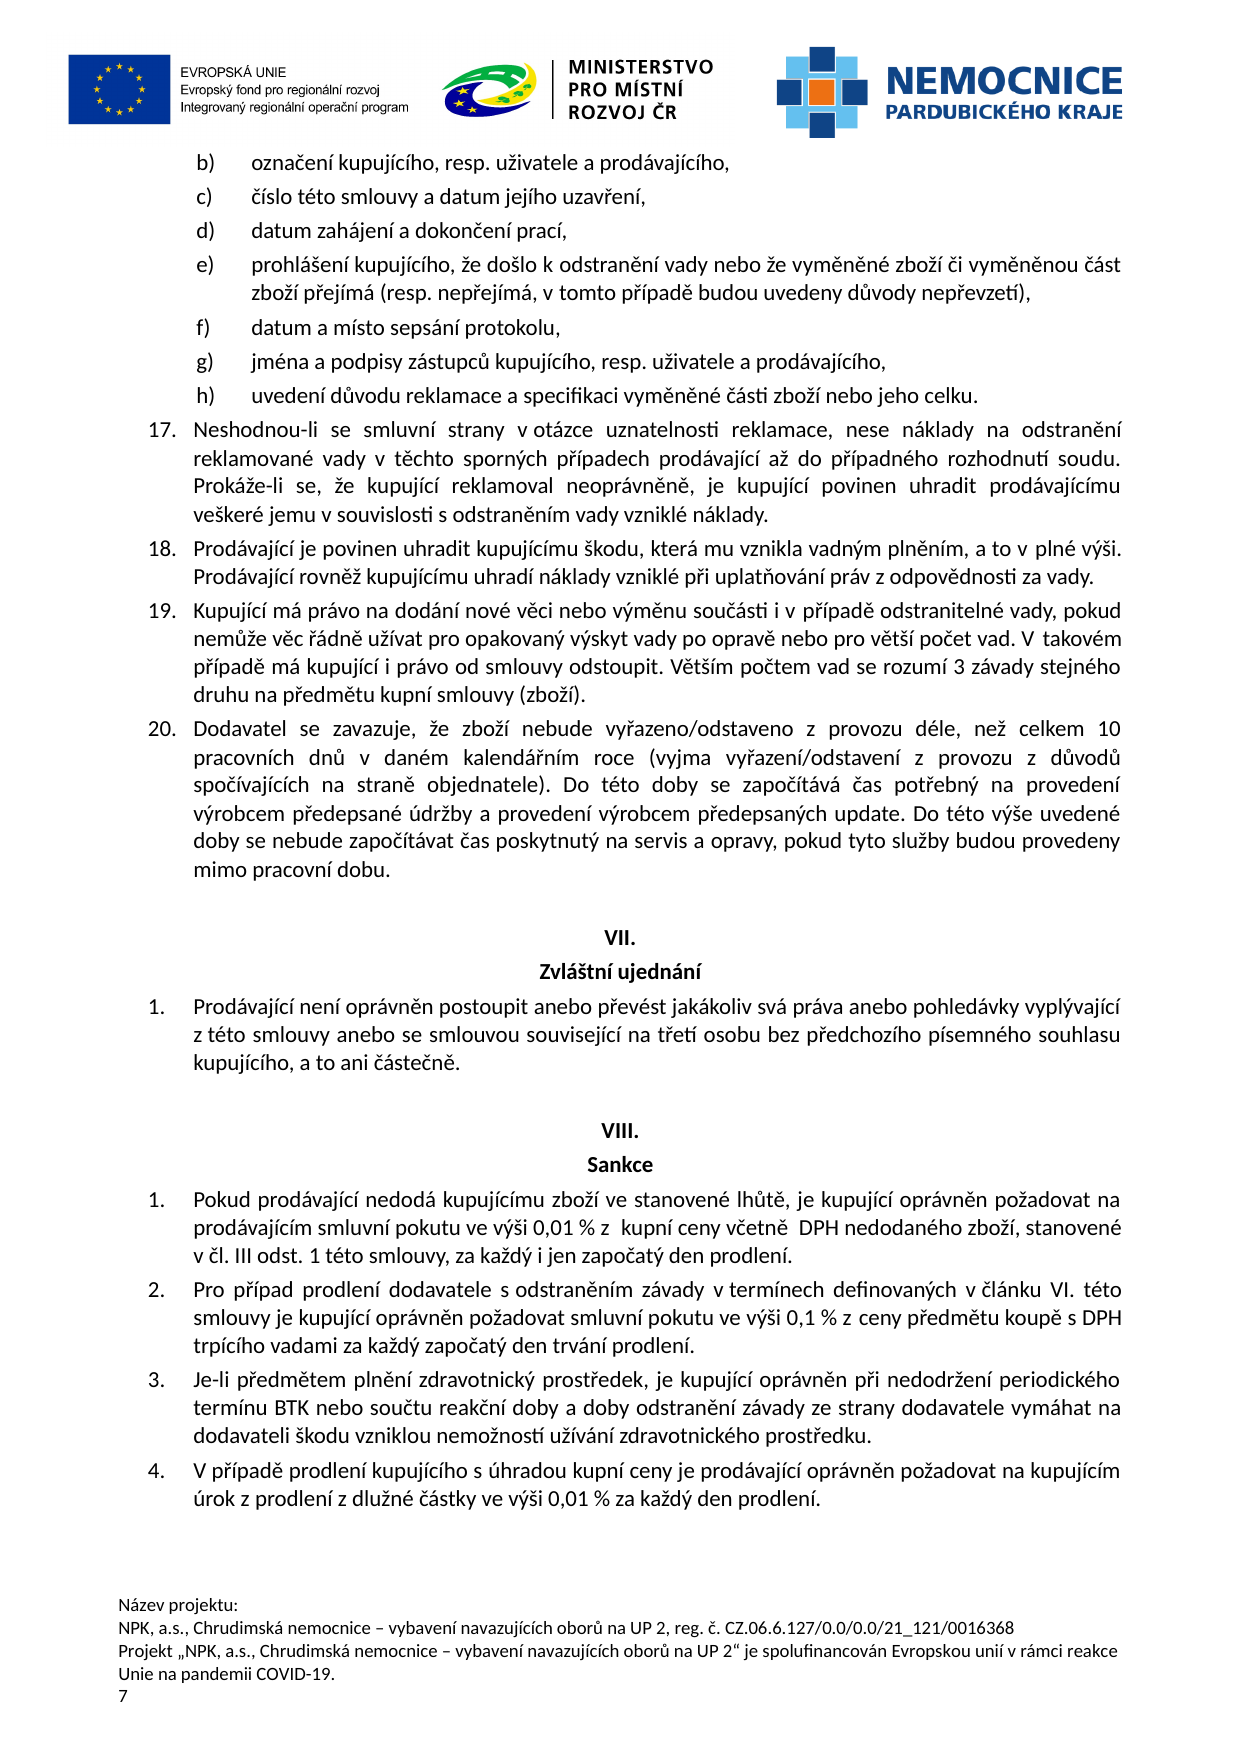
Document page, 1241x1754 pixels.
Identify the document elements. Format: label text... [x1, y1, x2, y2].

list uvedení důvodu reklamace a specifikaci vyměněné části zboží nebo jeho celku. [196, 381, 1122, 409]
list jména a podpisy zástupců kupujícího, resp. uživatele a prodávajícího, [196, 347, 1122, 375]
list datum zahájení a dokončení prací, [196, 216, 1122, 244]
picture [775, 45, 1123, 139]
picture [46, 32, 735, 147]
list Pro případ prodlení dodavatele s odstraněním závady v termínech definovaných v článku VI. této smlouvy je kupující oprávněn požadovat smluvní pokutu ve výši 0,1 % z ceny předmětu koupě s DPH trpícího vadami za každý započatý den trvání prodlení. [148, 1275, 1122, 1359]
list označení kupujícího, resp. uživatele a prodávajícího, [196, 148, 1122, 176]
list Prodávající je povinen uhradit kupujícímu škodu, která mu vznikla vadným plněním, a to v plné výši. Prodávající rovněž kupujícímu uhradí náklady vzniklé při uplatňování práv z odpovědnosti za vady. [148, 534, 1122, 590]
list Prodávající není oprávněn postoupit anebo převést jakákoliv svá práva anebo pohledávky vyplývající z této smlouvy anebo se smlouvou související na třetí osobu bez předchozího písemného souhlasu kupujícího, a to ani částečně. [148, 992, 1122, 1076]
list prohlášení kupujícího, že došlo k odstranění vady nebo že vyměněné zboží či vyměněnou část zboží přejímá (resp. nepřejímá, v tomto případě budou uvedeny důvody nepřevzetí), [196, 251, 1122, 307]
list Je-li předmětem plnění zdravotnický prostředek, je kupující oprávněn při nedodržení periodického termínu BTK nebo součtu reakční doby a doby odstranění závady ze strany dodavatele vymáhat na dodavateli škodu vzniklou nemožností užívání zdravotnického prostředku. [148, 1366, 1122, 1449]
list datum a místo sepsání protokolu, [196, 313, 1122, 341]
text VII. [118, 923, 1122, 951]
list V případě prodlení kupujícího s úhradou kupní ceny je prodávající oprávněn požadovat na kupujícím úrok z prodlení z dlužné částky ve výši 0,01 % za každý den prodlení. [148, 1456, 1122, 1512]
text Zvláštní ujednání [118, 957, 1122, 986]
text Sankce [118, 1151, 1122, 1179]
list Pokud prodávající nedodá kupujícímu zboží ve stanovené lhůtě, je kupující oprávněn požadovat na prodávajícím smluvní pokutu ve výši 0,01 % z kupní ceny včetně DPH nedodaného zboží, stanovené v čl. III odst. 1 této smlouvy, za každý i jen započatý den prodlení. [148, 1185, 1122, 1269]
list Dodavatel se zavazuje, že zboží nebude vyřazeno/odstaveno z provozu déle, než celkem 10 pracovních dnů v daném kalendářním roce (vyjma vyřazení/odstavení z provozu z důvodů spočívajících na straně objednatele). Do této doby se započítává čas potřebný na provedení výrobcem předepsané údržby a provedení výrobcem předepsaných update. Do této výše uvedené doby se nebude započítávat čas poskytnutý na servis a opravy, pokud tyto služby budou provedeny mimo pracovní dobu. [148, 714, 1122, 883]
list Kupující má právo na dodání nové věci nebo výměnu součásti i v případě odstranitelné vady, pokud nemůže věc řádně užívat pro opakovaný výskyt vady po opravě nebo pro větší počet vad. V takovém případě má kupující i právo od smlouvy odstoupit. Větším počtem vad se rozumí 3 závady stejného druhu na předmětu kupní smlouvy (zboží). [148, 596, 1122, 708]
text VIII. [118, 1116, 1122, 1144]
list Neshodnou-li se smluvní strany v otázce uznatelnosti reklamace, nese náklady na odstranění reklamované vady v těchto sporných případech prodávající až do případného rozhodnutí soudu. Prokáže-li se, že kupující reklamoval neoprávněně, je kupující povinen uhradit prodávajícímu veškeré jemu v souvislosti s odstraněním vady vzniklé náklady. [148, 416, 1122, 528]
list číslo této smlouvy a datum jejího uzavření, [196, 182, 1122, 210]
